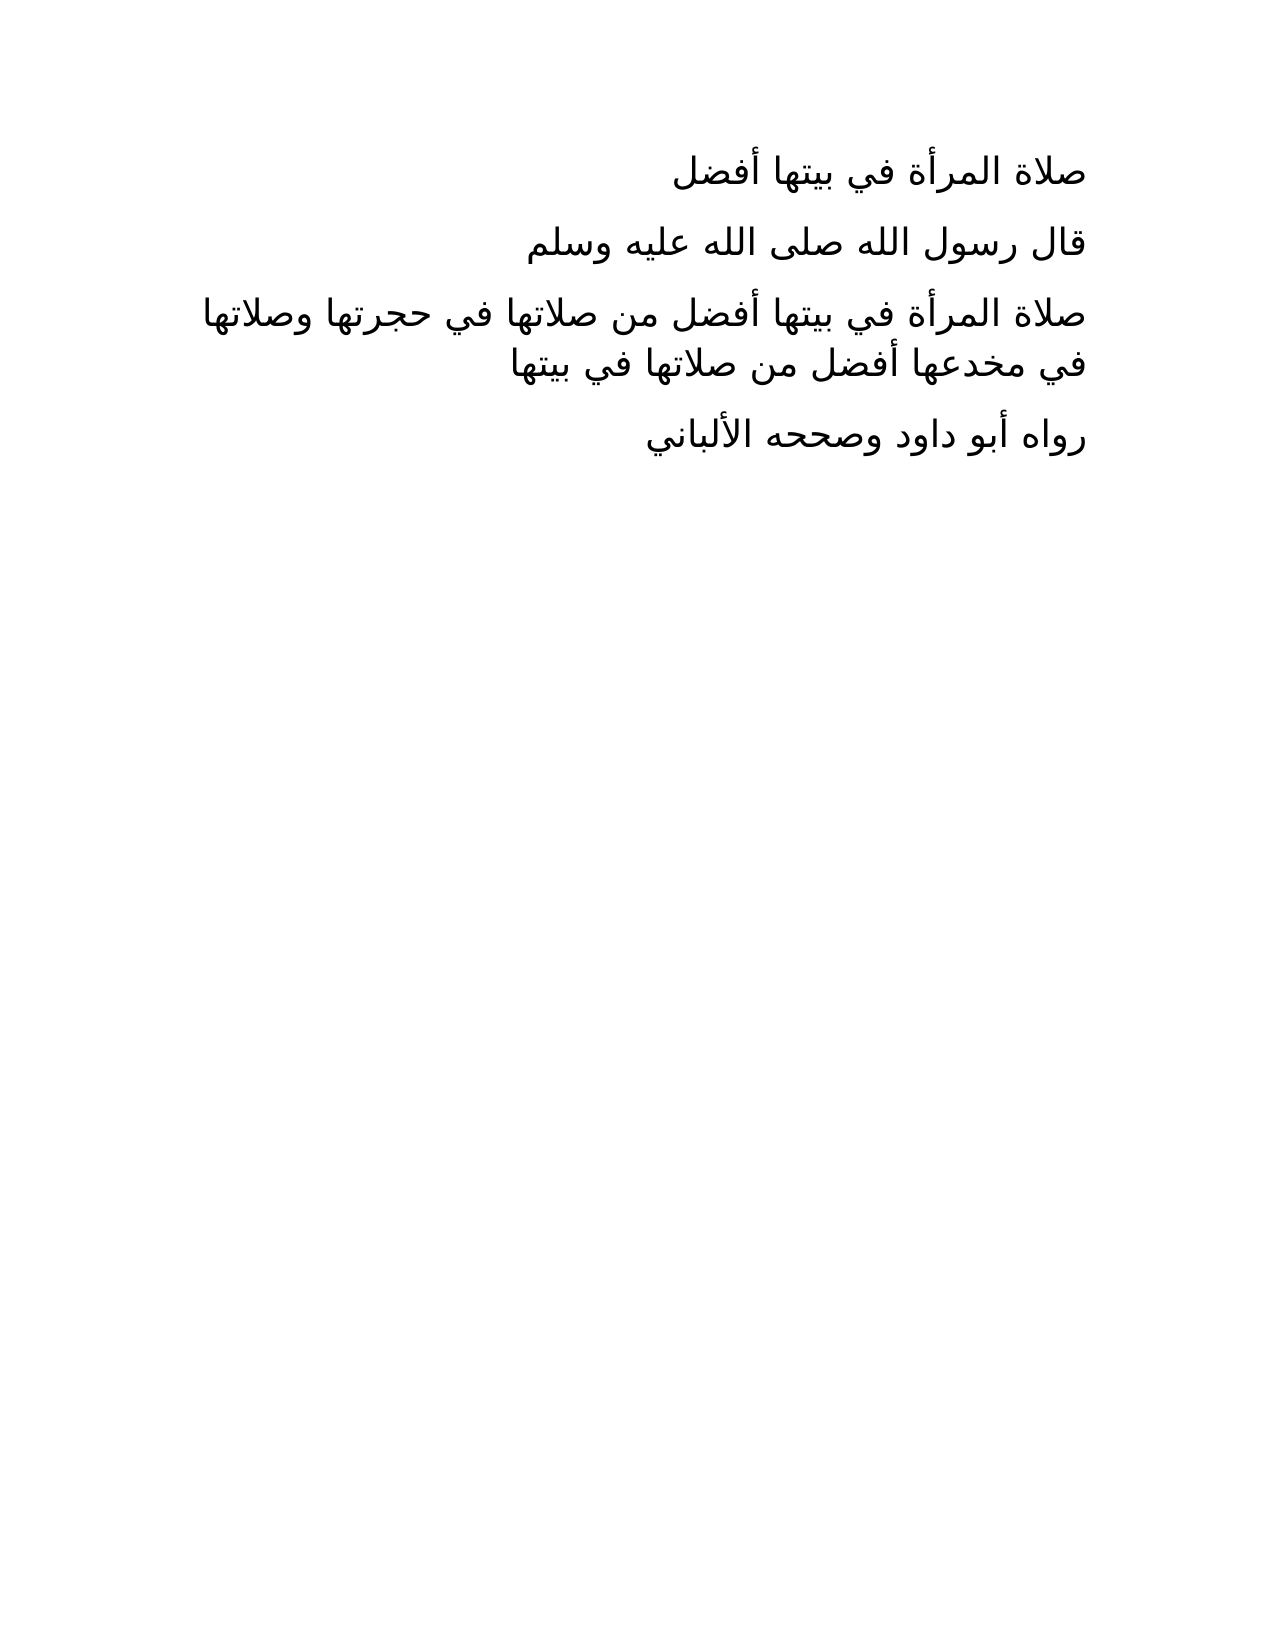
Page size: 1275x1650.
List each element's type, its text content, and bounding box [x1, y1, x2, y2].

text صلاة المرأة في بيتها أفضل من صلاتها في حجرتها وصلاتها في مخدعها أفضل من صلاتها في بيتها [187, 292, 1087, 386]
text رواه أبو داود وصححه الألباني [187, 413, 1087, 457]
text قال رسول الله صلى الله عليه وسلم [187, 221, 1087, 264]
text صلاة المرأة في بيتها أفضل [187, 150, 1087, 194]
